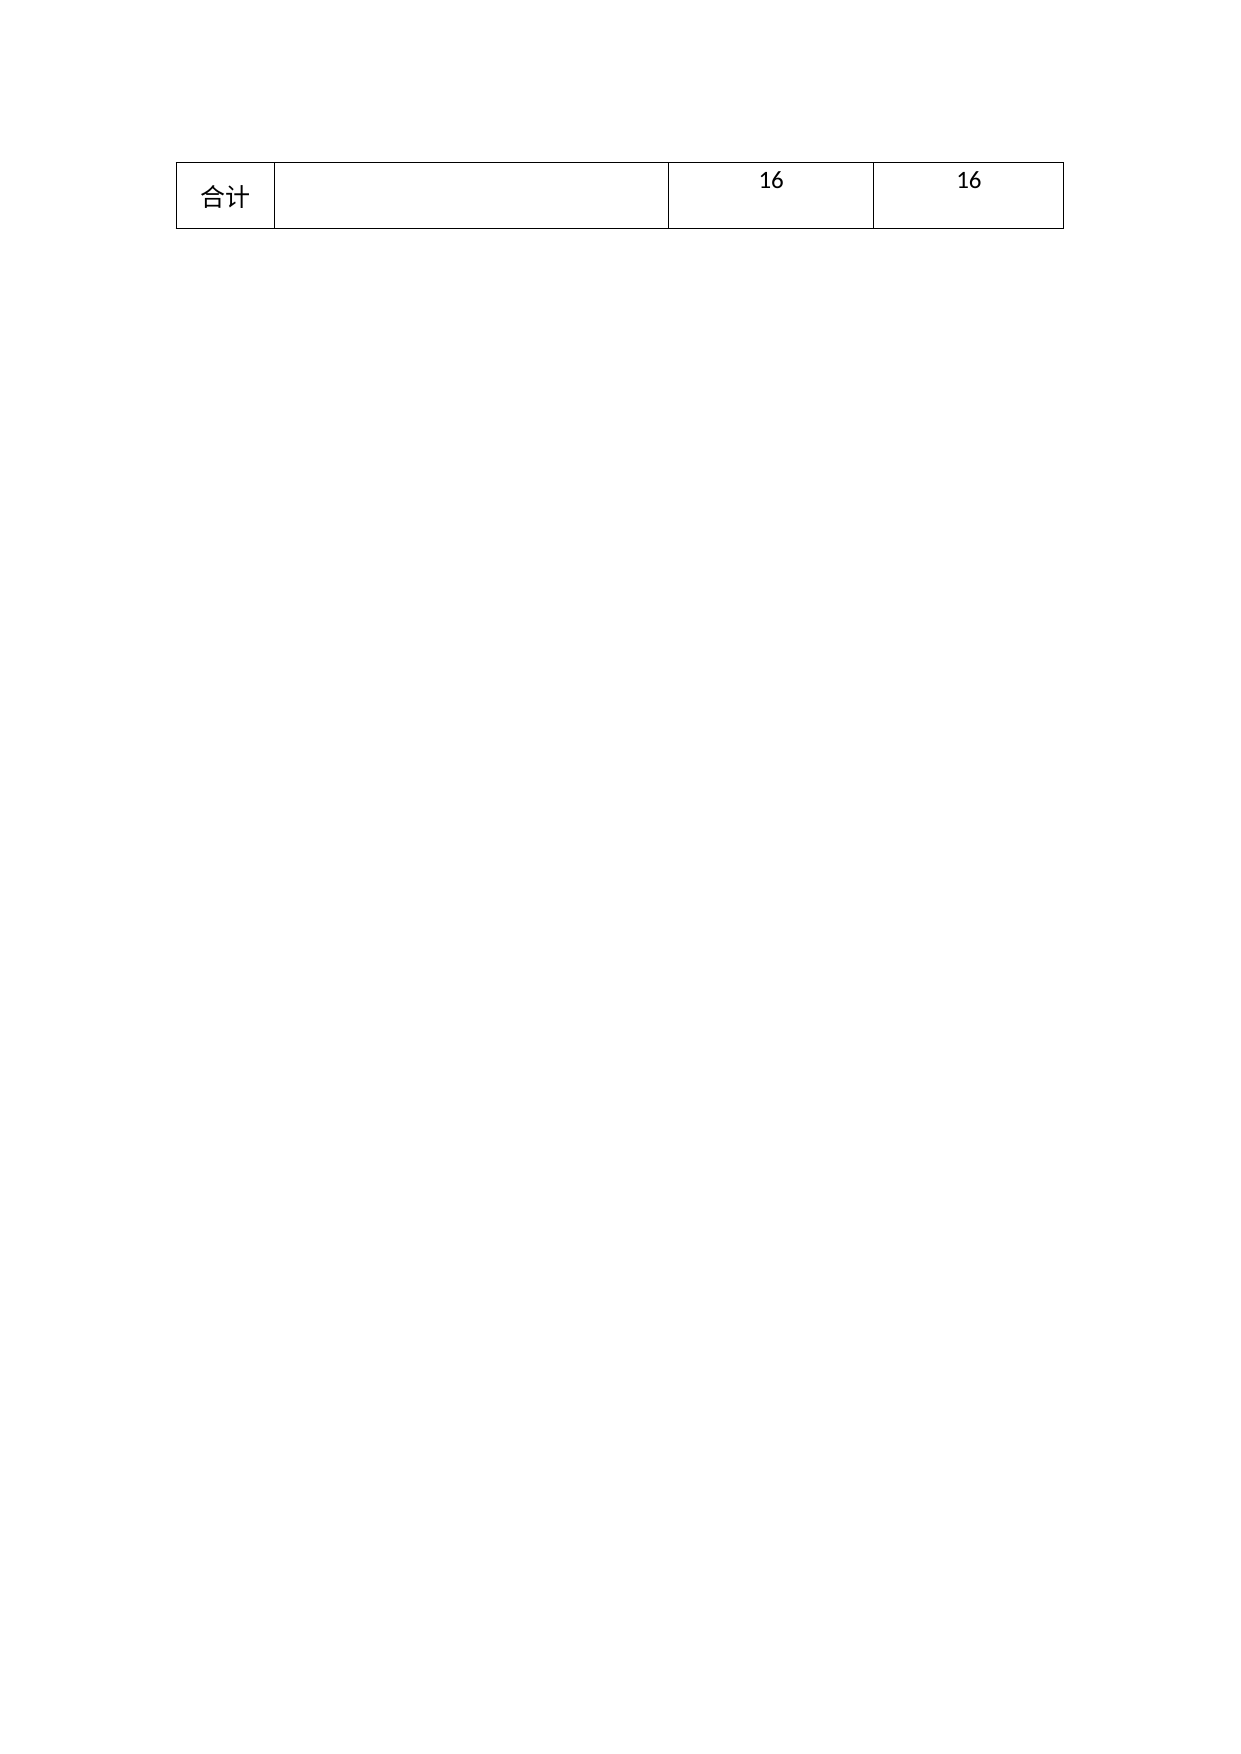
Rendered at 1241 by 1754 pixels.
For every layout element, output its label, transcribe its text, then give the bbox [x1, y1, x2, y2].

table_cell [275, 163, 668, 228]
table_cell 16 [669, 163, 873, 228]
table_cell 16 [874, 163, 1063, 228]
table_cell 合计 [177, 163, 274, 228]
